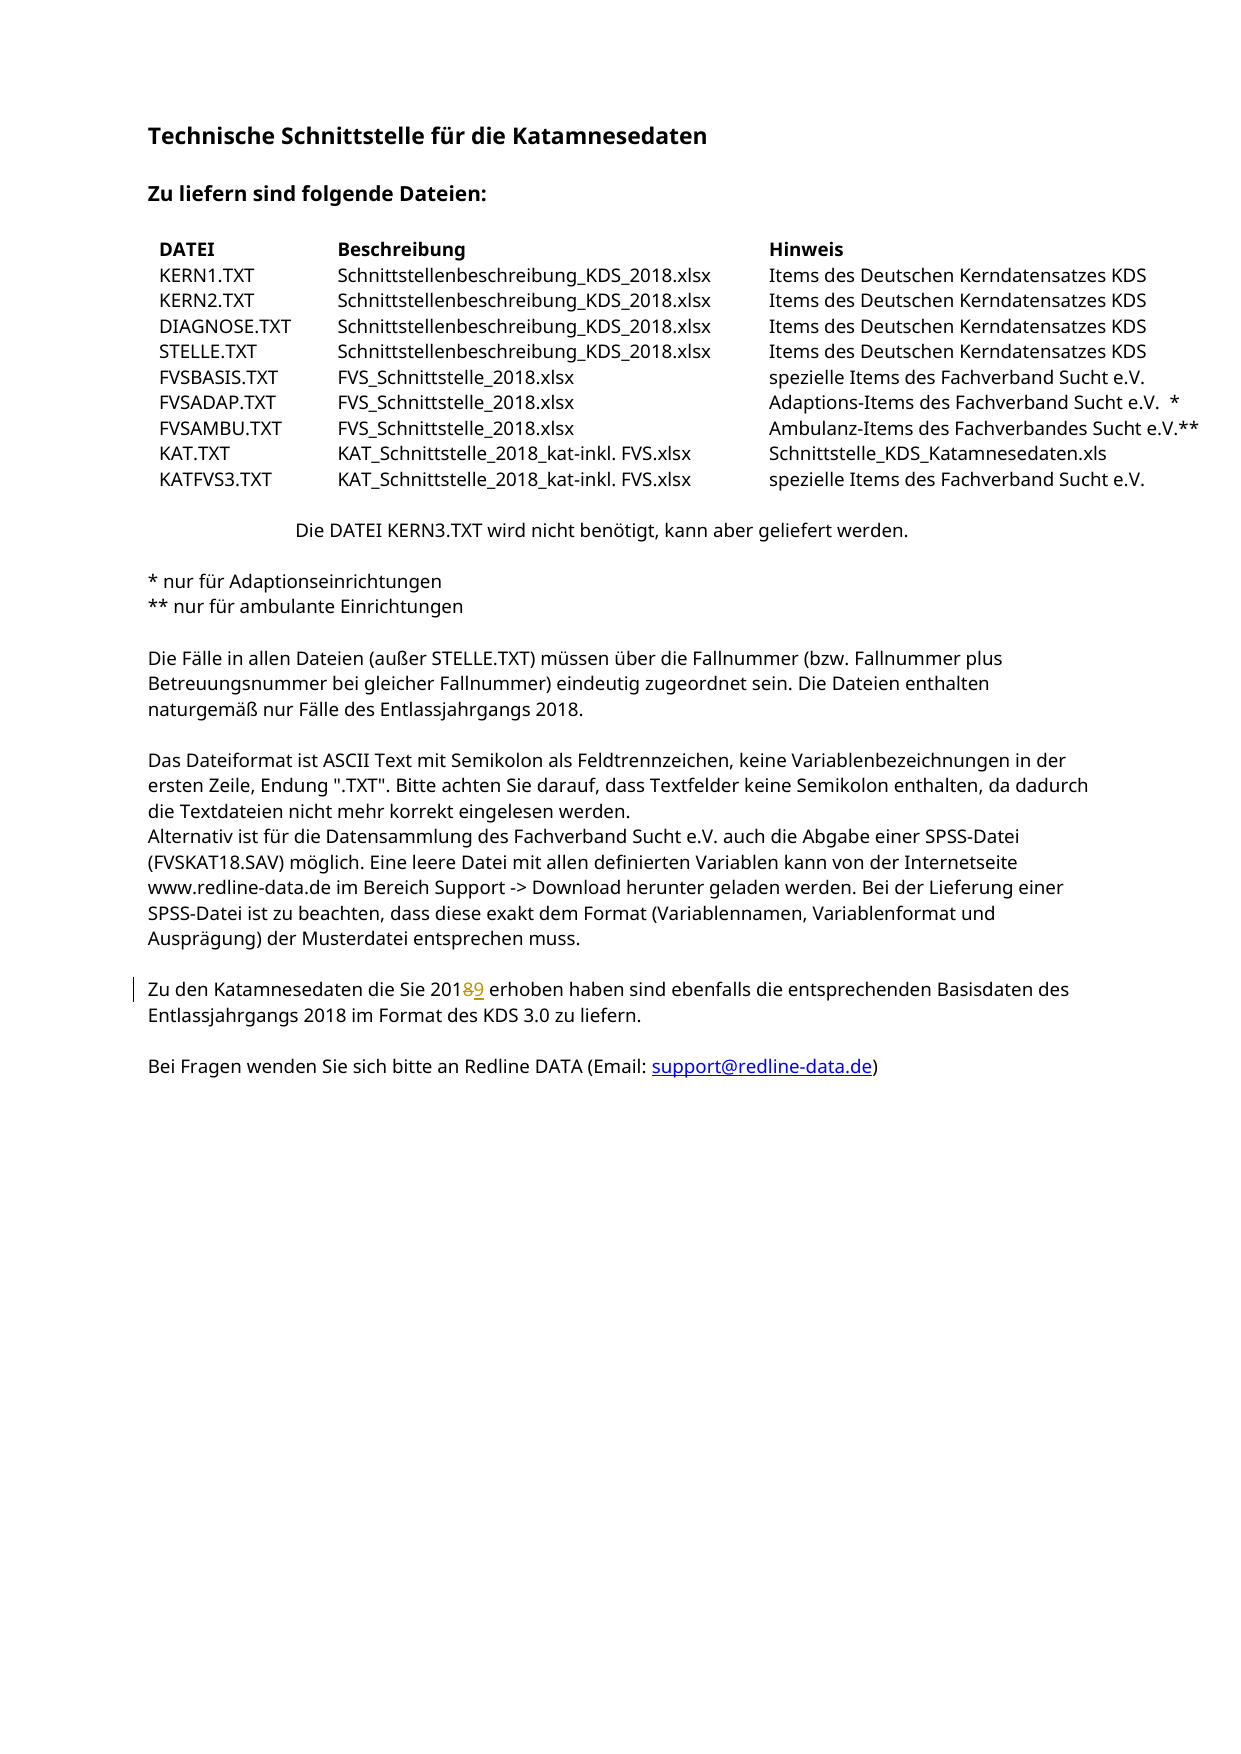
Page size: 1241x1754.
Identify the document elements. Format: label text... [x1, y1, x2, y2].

table_cell DIAGNOSE.TXT [148, 313, 326, 338]
text Zu liefern sind folgende Dateien: [148, 179, 1092, 208]
text Alternativ ist für die Datensammlung des Fachverband Sucht e.V. auch die Abgabe einer SPSS-Datei (FVSKAT18.SAV) möglich. Eine leere Datei mit allen definierten Variablen kann von der Internetseite www.redline-data.de im Bereich Support -> Download herunter geladen werden. Bei der Lieferung einer SPSS-Datei ist zu beachten, dass diese exakt dem Format (Variablennamen, Variablenformat und Ausprägung) der Musterdatei entsprechen muss. [148, 823, 1092, 951]
table_cell Schnittstellenbeschreibung_KDS_2018.xlsx [326, 262, 758, 287]
table_cell Items des Deutschen Kerndatensatzes KDS [758, 339, 1228, 364]
table_cell FVS_Schnittstelle_2018.xlsx [326, 364, 758, 389]
table_cell KERN1.TXT [148, 262, 326, 287]
table_cell KERN2.TXT [148, 288, 326, 313]
text Zu den Katamnesedaten die Sie 201 erhoben haben sind ebenfalls die entsprechenden Basisdaten des Entlassjahrgangs 2018 im Format des KDS 3.0 zu liefern. [148, 977, 1092, 1028]
text * nur für Adaptionseinrichtungen [148, 568, 1092, 594]
table_cell spezielle Items des Fachverband Sucht e.V. [758, 466, 1228, 492]
table_cell Items des Deutschen Kerndatensatzes KDS [758, 288, 1228, 313]
text Bei Fragen wenden Sie sich bitte an Redline DATA (Email: support@redline-data.de) [148, 1053, 1092, 1079]
table_cell FVSBASIS.TXT [148, 364, 326, 389]
table_cell KAT_Schnittstelle_2018_kat-inkl. FVS.xlsx [326, 466, 758, 492]
table_cell Adaptions-Items des Fachverband Sucht e.V. * [758, 390, 1228, 415]
table_cell STELLE.TXT [148, 339, 326, 364]
table_header Beschreibung [326, 236, 758, 262]
text Das Dateiformat ist ASCII Text mit Semikolon als Feldtrennzeichen, keine Variablenbezeichnungen in der ersten Zeile, Endung ".TXT". Bitte achten Sie darauf, dass Textfelder keine Semikolon enthalten, da dadurch die Textdateien nicht mehr korrekt eingelesen werden. [148, 747, 1092, 823]
table_header DATEI [148, 236, 326, 262]
table_cell Items des Deutschen Kerndatensatzes KDS [758, 313, 1228, 338]
table_cell Schnittstellenbeschreibung_KDS_2018.xlsx [326, 339, 758, 364]
table_cell spezielle Items des Fachverband Sucht e.V. [758, 364, 1228, 389]
table_cell FVSADAP.TXT [148, 390, 326, 415]
table_cell KAT.TXT [148, 441, 326, 466]
text Die Fälle in allen Dateien (außer STELLE.TXT) müssen über die Fallnummer (bzw. Fallnummer plus Betreuungsnummer bei gleicher Fallnummer) eindeutig zugeordnet sein. Die Dateien enthalten naturgemäß nur Fälle des Entlassjahrgangs 2018. [148, 645, 1092, 721]
table_cell FVS_Schnittstelle_2018.xlsx [326, 390, 758, 415]
text ** nur für ambulante Einrichtungen [148, 594, 1092, 619]
table_cell Schnittstelle_KDS_Katamnesedaten.xls [758, 441, 1228, 466]
table_cell Items des Deutschen Kerndatensatzes KDS [758, 262, 1228, 287]
text Die DATEI KERN3.TXT wird nicht benötigt, kann aber geliefert werden. [221, 517, 1092, 543]
table_cell FVS_Schnittstelle_2018.xlsx [326, 415, 758, 441]
table_cell Schnittstellenbeschreibung_KDS_2018.xlsx [326, 313, 758, 338]
table_cell Ambulanz-Items des Fachverbandes Sucht e.V.** [758, 415, 1228, 441]
table_cell KAT_Schnittstelle_2018_kat-inkl. FVS.xlsx [326, 441, 758, 466]
table_cell Schnittstellenbeschreibung_KDS_2018.xlsx [326, 288, 758, 313]
table_cell KATFVS3.TXT [148, 466, 326, 492]
table_cell FVSAMBU.TXT [148, 415, 326, 441]
table_header Hinweis [758, 236, 1228, 262]
text Technische Schnittstelle für die Katamnesedaten [148, 120, 1092, 151]
